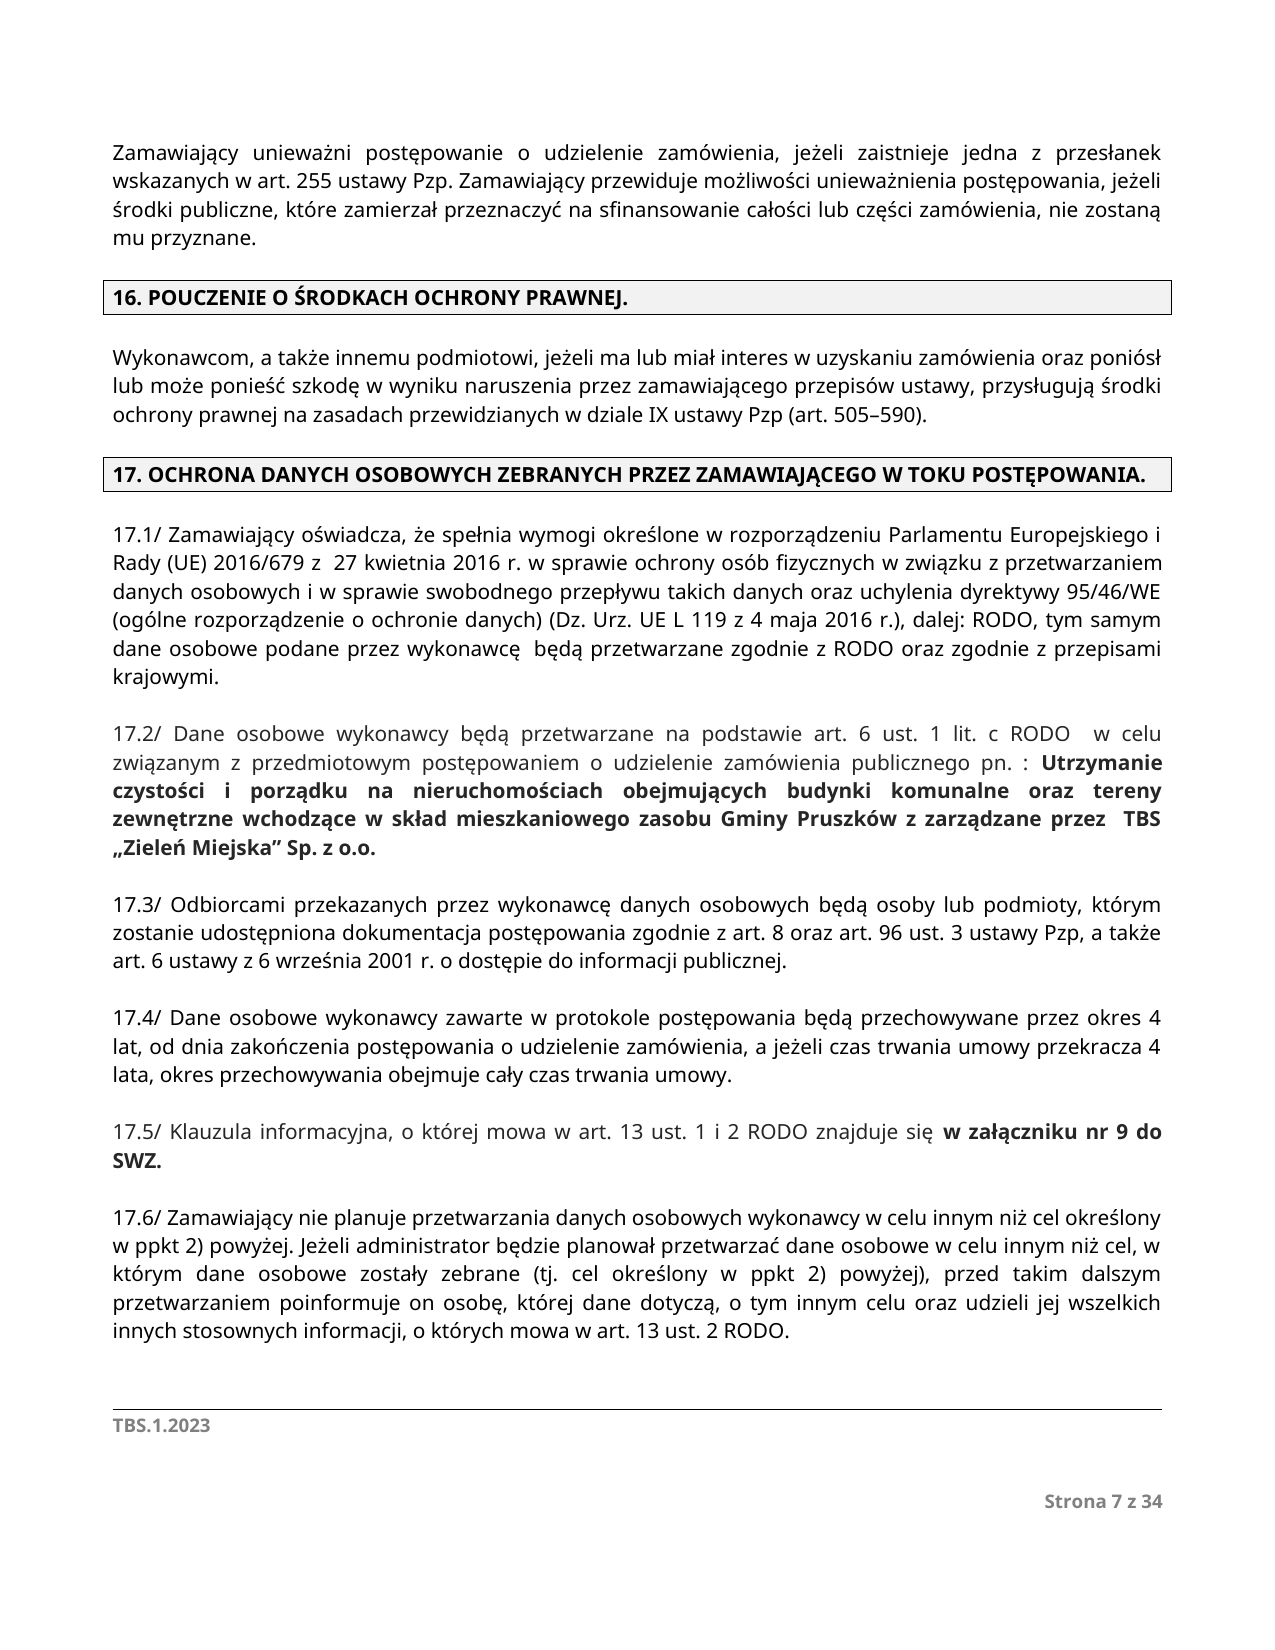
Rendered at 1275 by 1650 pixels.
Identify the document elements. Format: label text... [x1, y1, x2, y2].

text 17.1/ Zamawiający oświadcza, że spełnia wymogi określone w rozporządzeniu Parlamentu Europejskiego i Rady (UE) 2016/679 z 27 kwietnia 2016 r. w sprawie ochrony osób fizycznych w związku z przetwarzaniem danych osobowych i w sprawie swobodnego przepływu takich danych oraz uchylenia dyrektywy 95/46/WE (ogólne rozporządzenie o ochronie danych) (Dz. Urz. UE L 119 z 4 maja 2016 r.), dalej: RODO, tym samym dane osobowe podane przez wykonawcę będą przetwarzane zgodnie z RODO oraz zgodnie z przepisami krajowymi. [112, 520, 1162, 691]
text Wykonawcom, a także innemu podmiotowi, jeżeli ma lub miał interes w uzyskaniu zamówienia oraz poniósł lub może ponieść szkodę w wyniku naruszenia przez zamawiającego przepisów ustawy, przysługują środki ochrony prawnej na zasadach przewidzianych w dziale IX ustawy Pzp (art. 505–590). [112, 343, 1162, 428]
text 16. POUCZENIE O ŚRODKACH OCHRONY PRAWNEJ. [104, 281, 1171, 314]
text 17.4/ Dane osobowe wykonawcy zawarte w protokole postępowania będą przechowywane przez okres 4 lat, od dnia zakończenia postępowania o udzielenie zamówienia, a jeżeli czas trwania umowy przekracza 4 lata, okres przechowywania obejmuje cały czas trwania umowy. [112, 1003, 1162, 1089]
text 17. OCHRONA DANYCH OSOBOWYCH ZEBRANYCH PRZEZ ZAMAWIAJĄCEGO W TOKU POSTĘPOWANIA. [104, 458, 1171, 491]
text 17.3/ Odbiorcami przekazanych przez wykonawcę danych osobowych będą osoby lub podmioty, którym zostanie udostępniona dokumentacja postępowania zgodnie z art. 8 oraz art. 96 ust. 3 ustawy Pzp, a także art. 6 ustawy z 6 września 2001 r. o dostępie do informacji publicznej. [112, 890, 1162, 975]
text Zamawiający unieważni postępowanie o udzielenie zamówienia, jeżeli zaistnieje jedna z przesłanek wskazanych w art. 255 ustawy Pzp. Zamawiający przewiduje możliwości unieważnienia postępowania, jeżeli środki publiczne, które zamierzał przeznaczyć na sfinansowanie całości lub części zamówienia, nie zostaną mu przyznane. [112, 138, 1162, 252]
text 17.2/ Dane osobowe wykonawcy będą przetwarzane na podstawie art. 6 ust. 1 lit. c RODO w celu związanym z przedmiotowym postępowaniem o udzielenie zamówienia publicznego pn. : Utrzymanie czystości i porządku na nieruchomościach obejmujących budynki komunalne oraz tereny zewnętrzne wchodzące w skład mieszkaniowego zasobu Gminy Pruszków z zarządzane przez TBS „Zieleń Miejska” Sp. z o.o. [112, 719, 1162, 861]
text 17.5/ Klauzula informacyjna, o której mowa w art. 13 ust. 1 i 2 RODO znajduje się w załączniku nr 9 do SWZ. [112, 1117, 1162, 1174]
text 17.6/ Zamawiający nie planuje przetwarzania danych osobowych wykonawcy w celu innym niż cel określony w ppkt 2) powyżej. Jeżeli administrator będzie planował przetwarzać dane osobowe w celu innym niż cel, w którym dane osobowe zostały zebrane (tj. cel określony w ppkt 2) powyżej), przed takim dalszym przetwarzaniem poinformuje on osobę, której dane dotyczą, o tym innym celu oraz udzieli jej wszelkich innych stosownych informacji, o których mowa w art. 13 ust. 2 RODO. [112, 1203, 1162, 1345]
